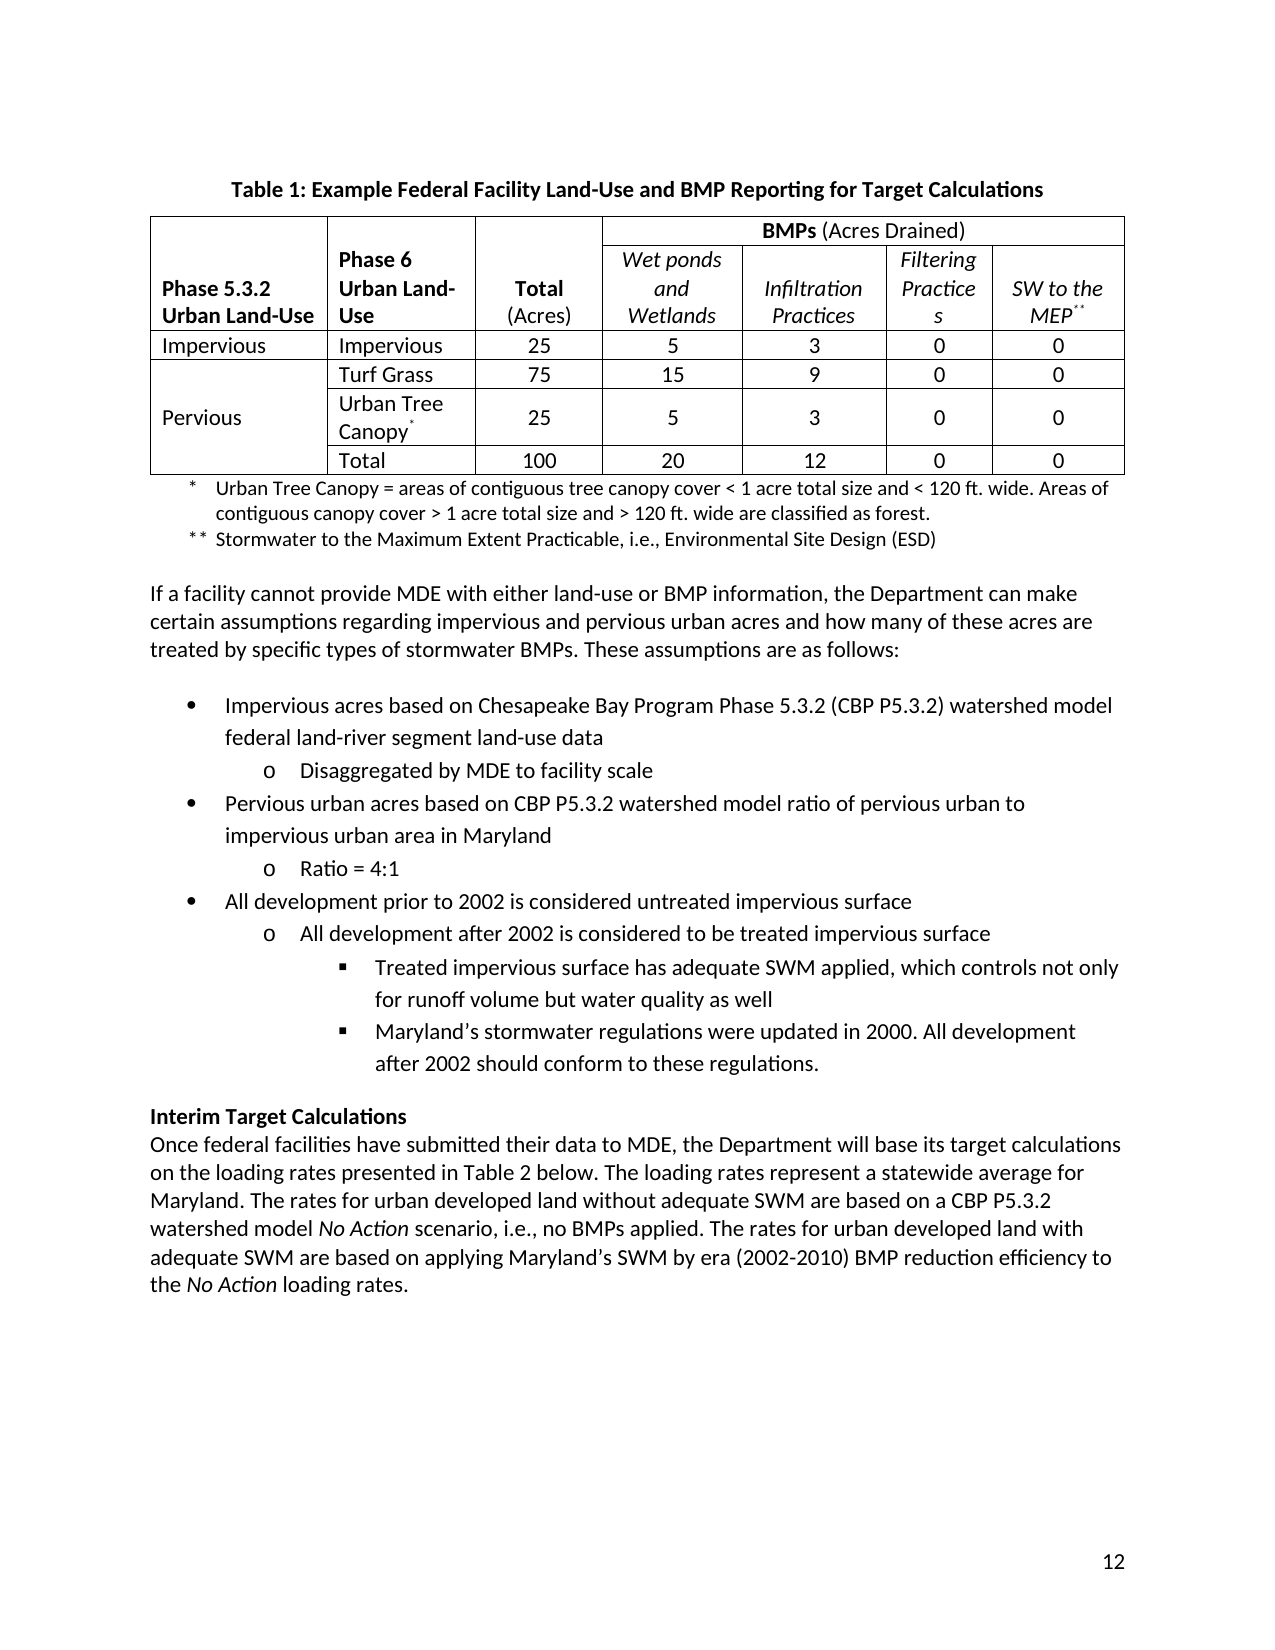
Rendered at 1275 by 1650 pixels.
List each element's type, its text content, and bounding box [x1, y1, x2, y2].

table_cell 3 [743, 331, 886, 359]
table_cell 75 [476, 360, 602, 388]
table_cell Wet ponds and Wetlands [603, 246, 742, 330]
table_cell 20 [603, 446, 742, 474]
table_cell 25 [476, 389, 602, 445]
text Interim Target Calculations [150, 1102, 1125, 1131]
table_cell SW to the MEP** [993, 246, 1124, 330]
table_cell 0 [887, 360, 992, 388]
table_cell 3 [743, 389, 886, 445]
table_cell 9 [743, 360, 886, 388]
table_cell 0 [887, 389, 992, 445]
text ** Stormwater to the Maximum Extent Practicable, i.e., Environmental Site Design (ESD) [187, 526, 1125, 551]
table_cell 0 [887, 446, 992, 474]
table_header Phase 5.3.2 Urban Land-Use [151, 217, 327, 330]
table_cell 12 [743, 446, 886, 474]
table_cell 0 [993, 446, 1124, 474]
table_header BMPs (Acres Drained) [603, 217, 1124, 244]
table_cell Turf Grass [328, 360, 475, 388]
list Maryland’s stormwater regulations were updated in 2000. All development after 2002 should conform to these regulations. [337, 1017, 1125, 1077]
table_cell Pervious [151, 360, 327, 474]
table_cell 5 [603, 331, 742, 359]
text * Urban Tree Canopy = areas of contiguous tree canopy cover < 1 acre total size and < 120 ft. wide. Areas of contiguous canopy cover > 1 acre total size and > 120 ft. wide are classified as forest. [187, 475, 1125, 526]
text If a facility cannot provide MDE with either land-use or BMP information, the Department can make certain assumptions regarding impervious and pervious urban acres and how many of these acres are treated by specific types of stormwater BMPs. These assumptions are as follows: [150, 579, 1125, 663]
table_cell Total [328, 446, 475, 474]
table_cell 0 [993, 331, 1124, 359]
table_cell 15 [603, 360, 742, 388]
list Disaggregated by MDE to facility scale [262, 756, 1125, 785]
list All development after 2002 is considered to be treated impervious surface [262, 919, 1125, 948]
table_cell Urban Tree Canopy* [328, 389, 475, 445]
list Impervious acres based on Chesapeake Bay Program Phase 5.3.2 (CBP P5.3.2) watershed model federal land-river segment land-use data [187, 691, 1125, 752]
table_header Phase 6 Urban Land-Use [328, 217, 475, 330]
table_cell 5 [603, 389, 742, 445]
table_cell 25 [476, 331, 602, 359]
table_cell 0 [887, 331, 992, 359]
text Once federal facilities have submitted their data to MDE, the Department will base its target calculations on the loading rates presented in Table 2 below. The loading rates represent a statewide average for Maryland. The rates for urban developed land without adequate SWM are based on a CBP P5.3.2 watershed model No Action scenario, i.e., no BMPs applied. The rates for urban developed land with adequate SWM are based on applying Maryland’s SWM by era (2002-2010) BMP reduction efficiency to the No Action loading rates. [150, 1131, 1125, 1299]
table_cell 100 [476, 446, 602, 474]
table_cell Filtering Practices [887, 246, 992, 330]
table_cell 0 [993, 389, 1124, 445]
table_header Total (Acres) [476, 217, 602, 330]
list Pervious urban acres based on CBP P5.3.2 watershed model ratio of pervious urban to impervious urban area in Maryland [187, 789, 1125, 849]
table_cell Impervious [328, 331, 475, 359]
list Ratio = 4:1 [262, 854, 1125, 883]
list All development prior to 2002 is considered untreated impervious surface [187, 887, 1125, 915]
table_cell Impervious [151, 331, 327, 359]
list Treated impervious surface has adequate SWM applied, which controls not only for runoff volume but water quality as well [337, 953, 1125, 1013]
table_cell 0 [993, 360, 1124, 388]
text Table 1: Example Federal Facility Land-Use and BMP Reporting for Target Calculations [150, 175, 1125, 203]
table_cell Infiltration Practices [743, 246, 886, 330]
